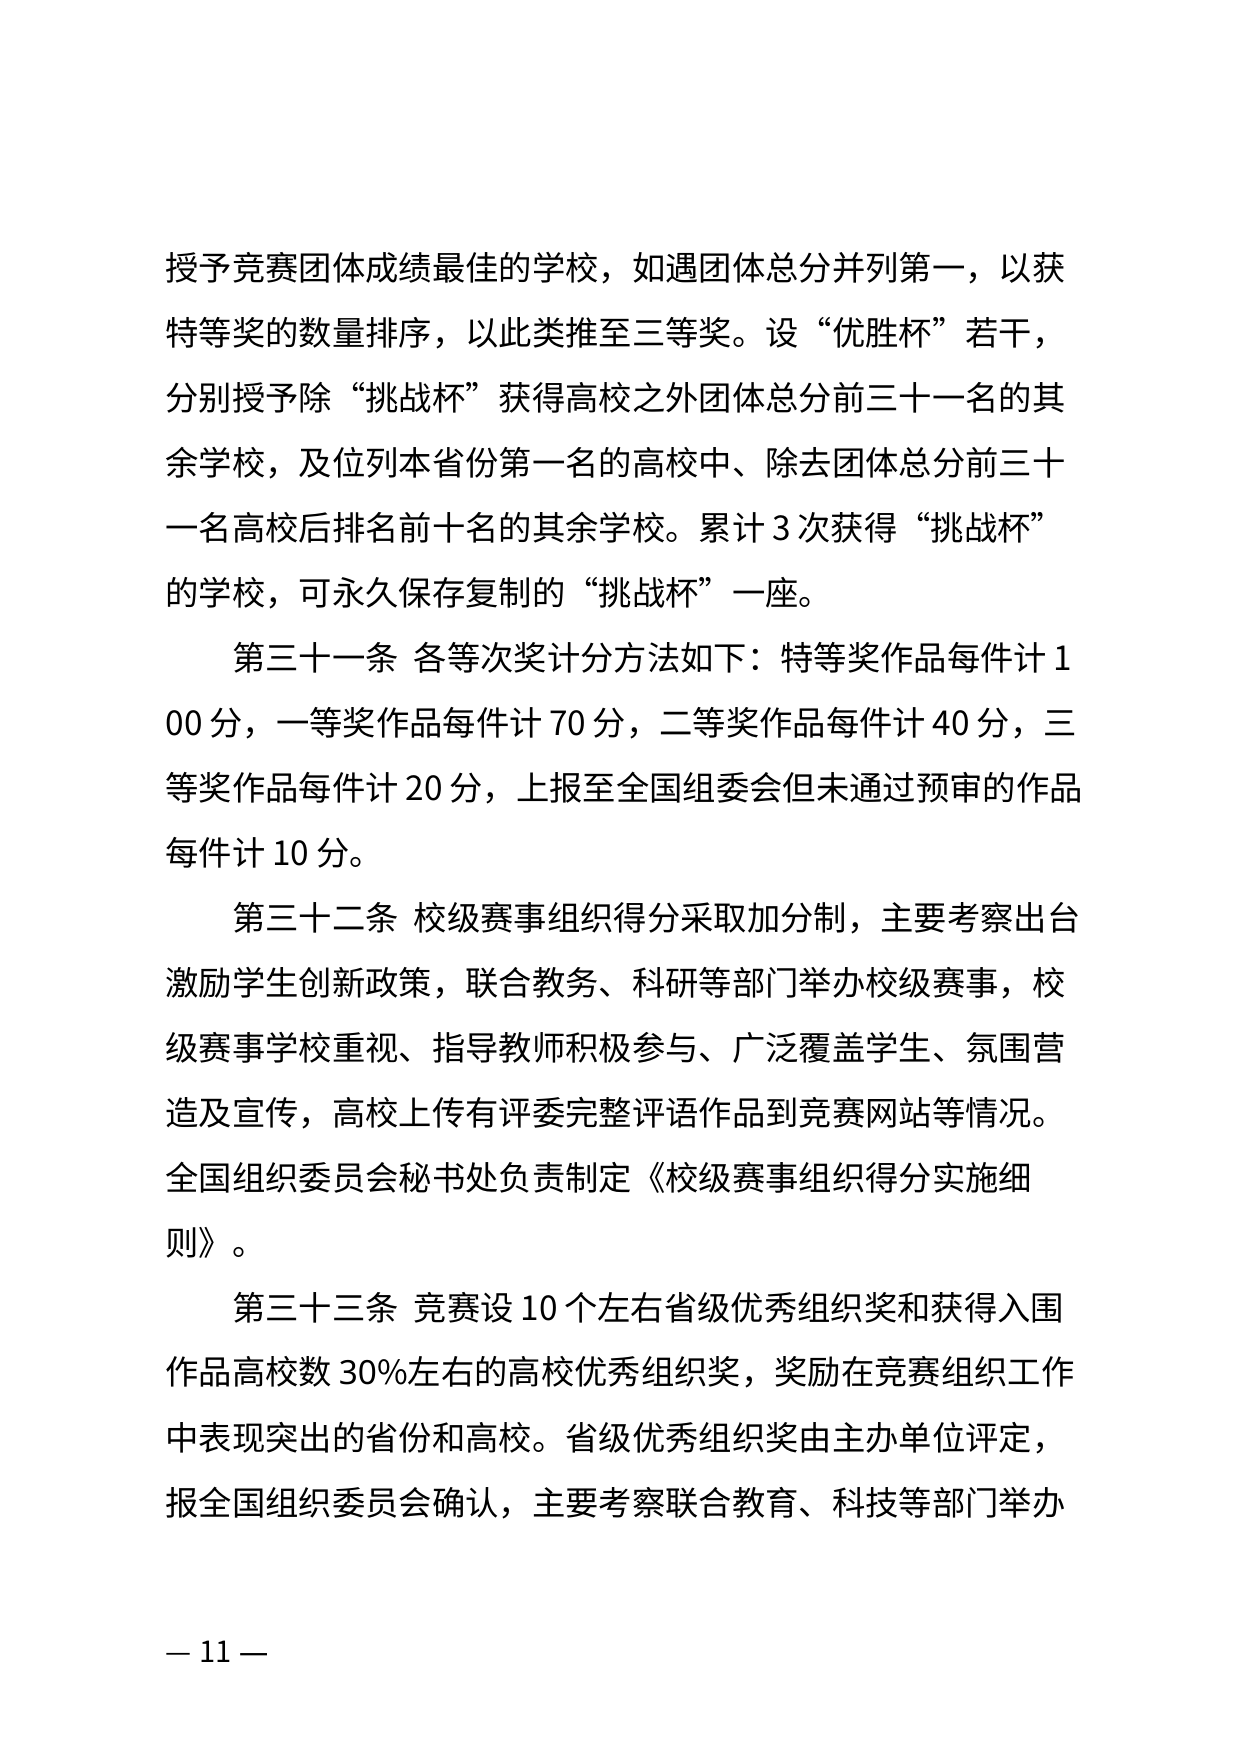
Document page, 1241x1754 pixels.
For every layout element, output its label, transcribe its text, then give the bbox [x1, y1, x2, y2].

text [165, 1273, 1087, 1533]
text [165, 233, 1087, 623]
text 第三十一条 各等次奖计分方法如下：特等奖作品每件计100分，一等奖作品每件计70分，二等奖作品每件计40分，三等奖作品每件计20分，上报至全国组委会但未通过预审的作品每件计10分。 [165, 623, 1087, 883]
text 第三十二条 校级赛事组织得分采取加分制，主要考察出台激励学生创新政策，联合教务、科研等部门举办校级赛事，校级赛事学校重视、指导教师积极参与、广泛覆盖学生、氛围营造及宣传，高校上传有评委完整评语作品到竞赛网站等情况。全国组织委员会秘书处负责制定《校级赛事组织得分实施细则》。 [165, 883, 1087, 1273]
